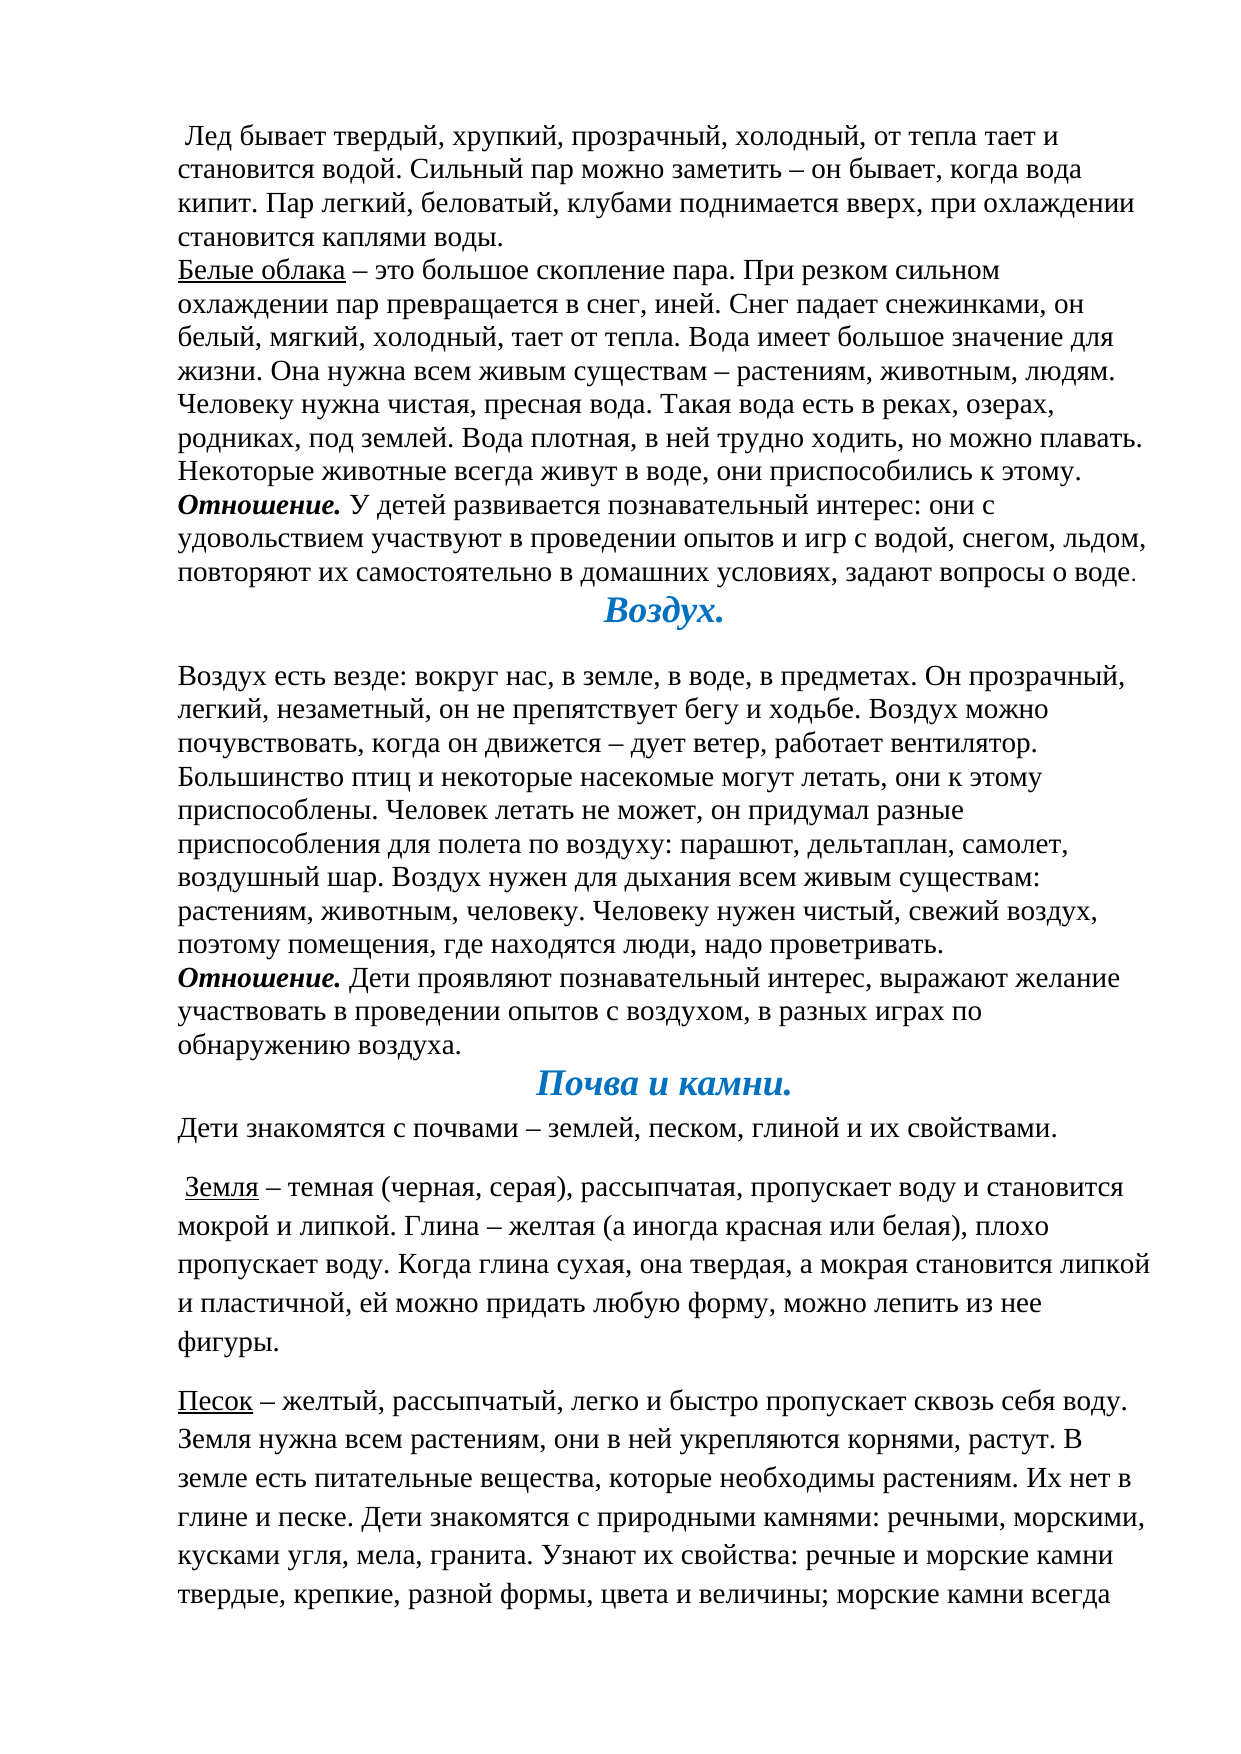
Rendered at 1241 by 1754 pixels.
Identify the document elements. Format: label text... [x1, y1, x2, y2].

text Дети знакомятся с почвами – землей, песком, глиной и их свойствами. [177, 1110, 1152, 1144]
text Земля – темная (черная, серая), рассыпчатая, пропускает воду и становится мокрой и липкой. Глина – желтая (а иногда красная или белая), плохо пропускает воду. Когда глина сухая, она твердая, а мокрая становится липкой и пластичной, ей можно придать любую форму, можно лепить из нее фигуры. [177, 1169, 1152, 1357]
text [177, 1383, 1152, 1609]
text Лед бывает твердый, хрупкий, прозрачный, холодный, от тепла тает и становится водой. Сильный пар можно заметить – он бывает, когда вода кипит. Пар легкий, беловатый, клубами поднимается вверх, при охлаждении становится каплями воды. [177, 118, 1152, 252]
text Большинство птиц и некоторые насекомые могут летать, они к этому приспособлены. Человек летать не может, он придумал разные приспособления для полета по воздуху: парашют, дельтаплан, самолет, воздушный шар. Воздух нужен для дыхания всем живым существам: растениям, животным, человеку. Человеку нужен чистый, свежий воздух, поэтому помещения, где находятся люди, надо проветривать. [177, 759, 1152, 960]
text Отношение. Дети проявляют познавательный интерес, выражают желание участвовать в проведении опытов с воздухом, в разных играх по обнаружению воздуха. [177, 960, 1152, 1061]
text Почва и камни. [177, 1061, 1152, 1104]
text Воздух есть везде: вокруг нас, в земле, в воде, в предметах. Он прозрачный, легкий, незаметный, он не препятствует бегу и ходьбе. Воздух можно почувствовать, когда он движется – дует ветер, работает вентилятор. [177, 658, 1152, 759]
text Белые облака – это большое скопление пара. При резком сильном охлаждении пар превращается в снег, иней. Снег падает снежинками, он белый, мягкий, холодный, тает от тепла. Вода имеет большое значение для жизни. Она нужна всем живым существам – растениям, животным, людям. Человеку нужна чистая, пресная вода. Такая вода есть в реках, озерах, родниках, под землей. Вода плотная, в ней трудно ходить, но можно плавать. Некоторые животные всегда живут в воде, они приспособились к этому. [177, 252, 1152, 487]
text Воздух. [177, 588, 1152, 631]
text Отношение. У детей развивается познавательный интерес: они с удовольствием участвуют в проведении опытов и игр с водой, снегом, льдом, повторяют их самостоятельно в домашних условиях, задают вопросы о воде. [177, 487, 1152, 588]
